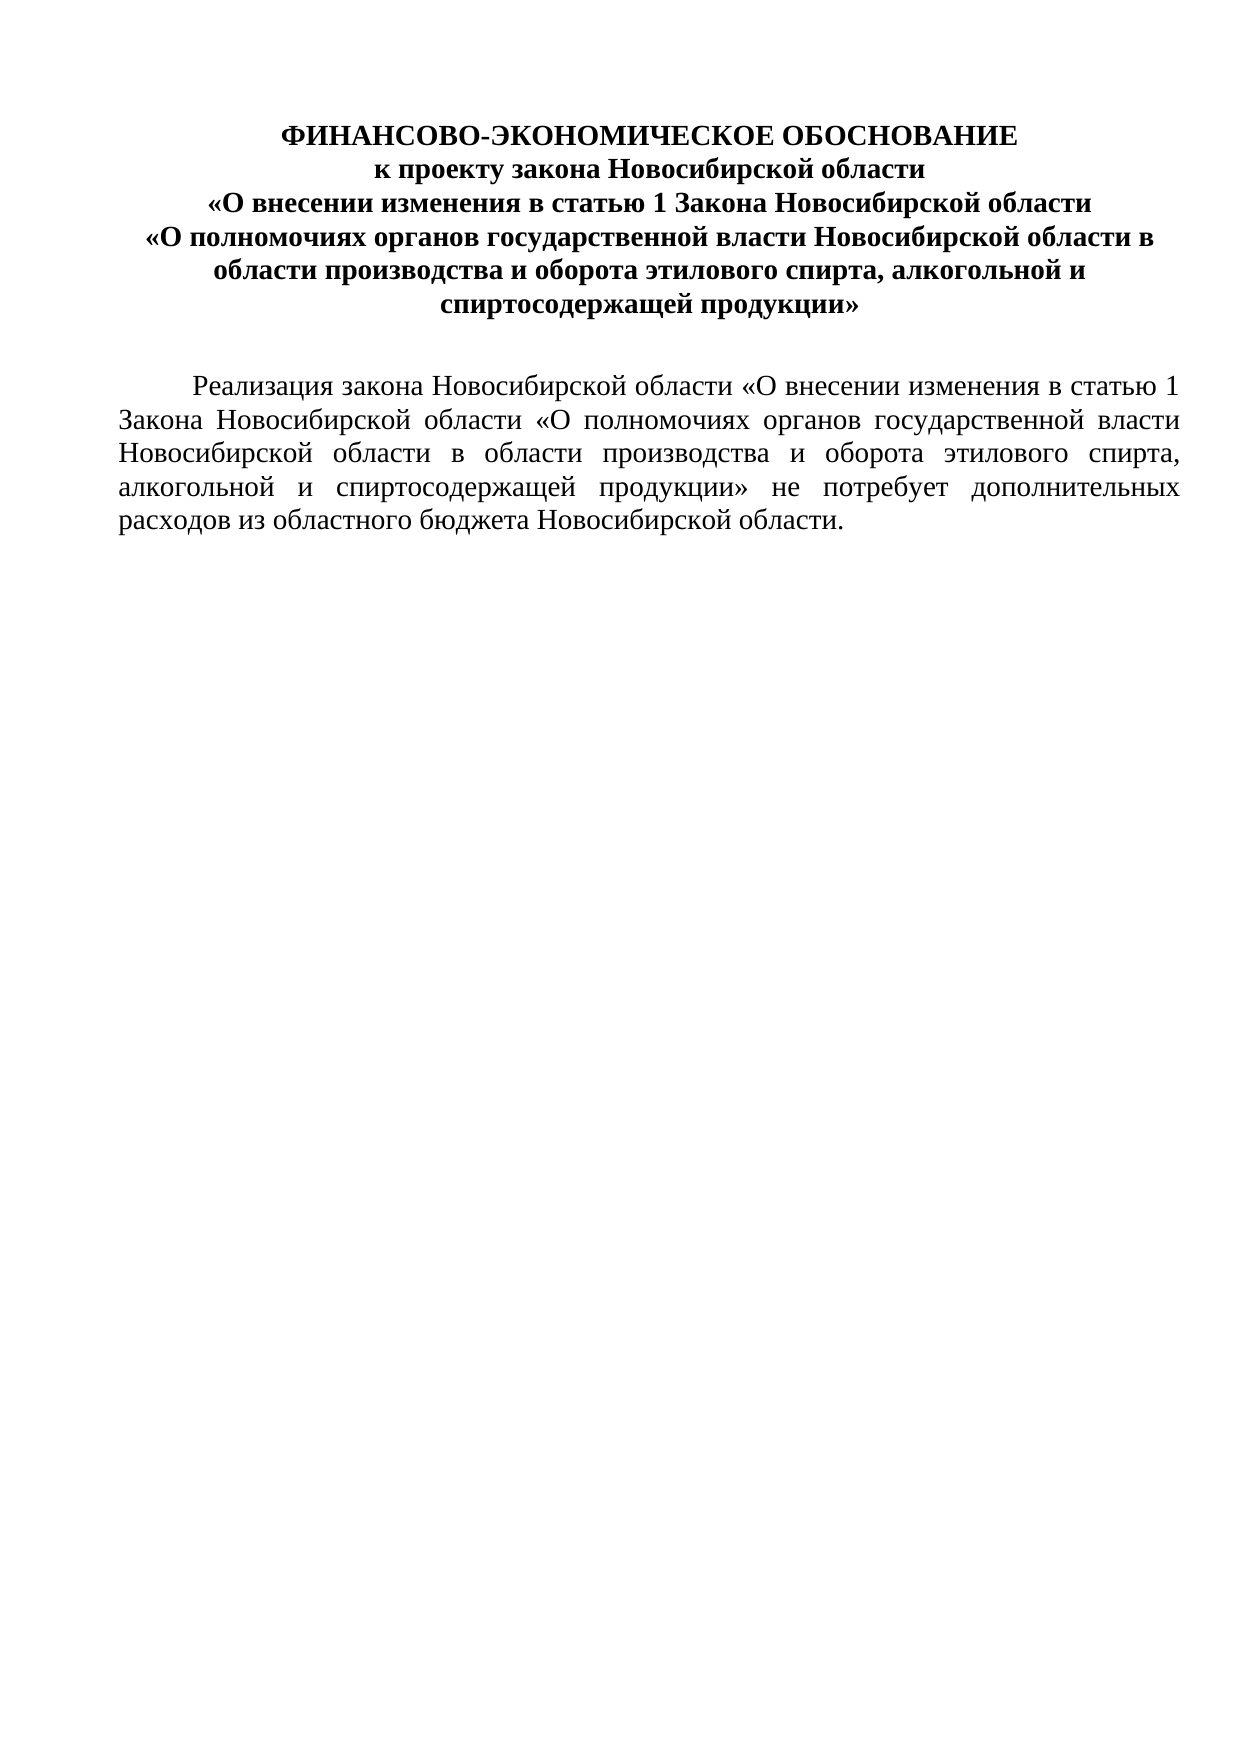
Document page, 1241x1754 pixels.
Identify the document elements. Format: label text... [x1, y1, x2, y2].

text ФИНАНСОВО-ЭКОНОМИЧЕСКОЕ ОБОСНОВАНИЕ [118, 118, 1181, 152]
text Реализация закона Новосибирской области «О внесении изменения в статью 1 Закона Новосибирской области «О полномочиях органов государственной власти Новосибирской области в области производства и оборота этилового спирта, алкогольной и спиртосодержащей продукции» не потребует дополнительных расходов из областного бюджета Новосибирской области. [118, 368, 1181, 536]
text «О внесении изменения в статью 1 Закона Новосибирской области «О полномочиях органов государственной власти Новосибирской области в области производства и оборота этилового спирта, алкогольной и спиртосодержащей продукции» [118, 185, 1181, 319]
text к проекту закона Новосибирской области [118, 152, 1181, 185]
